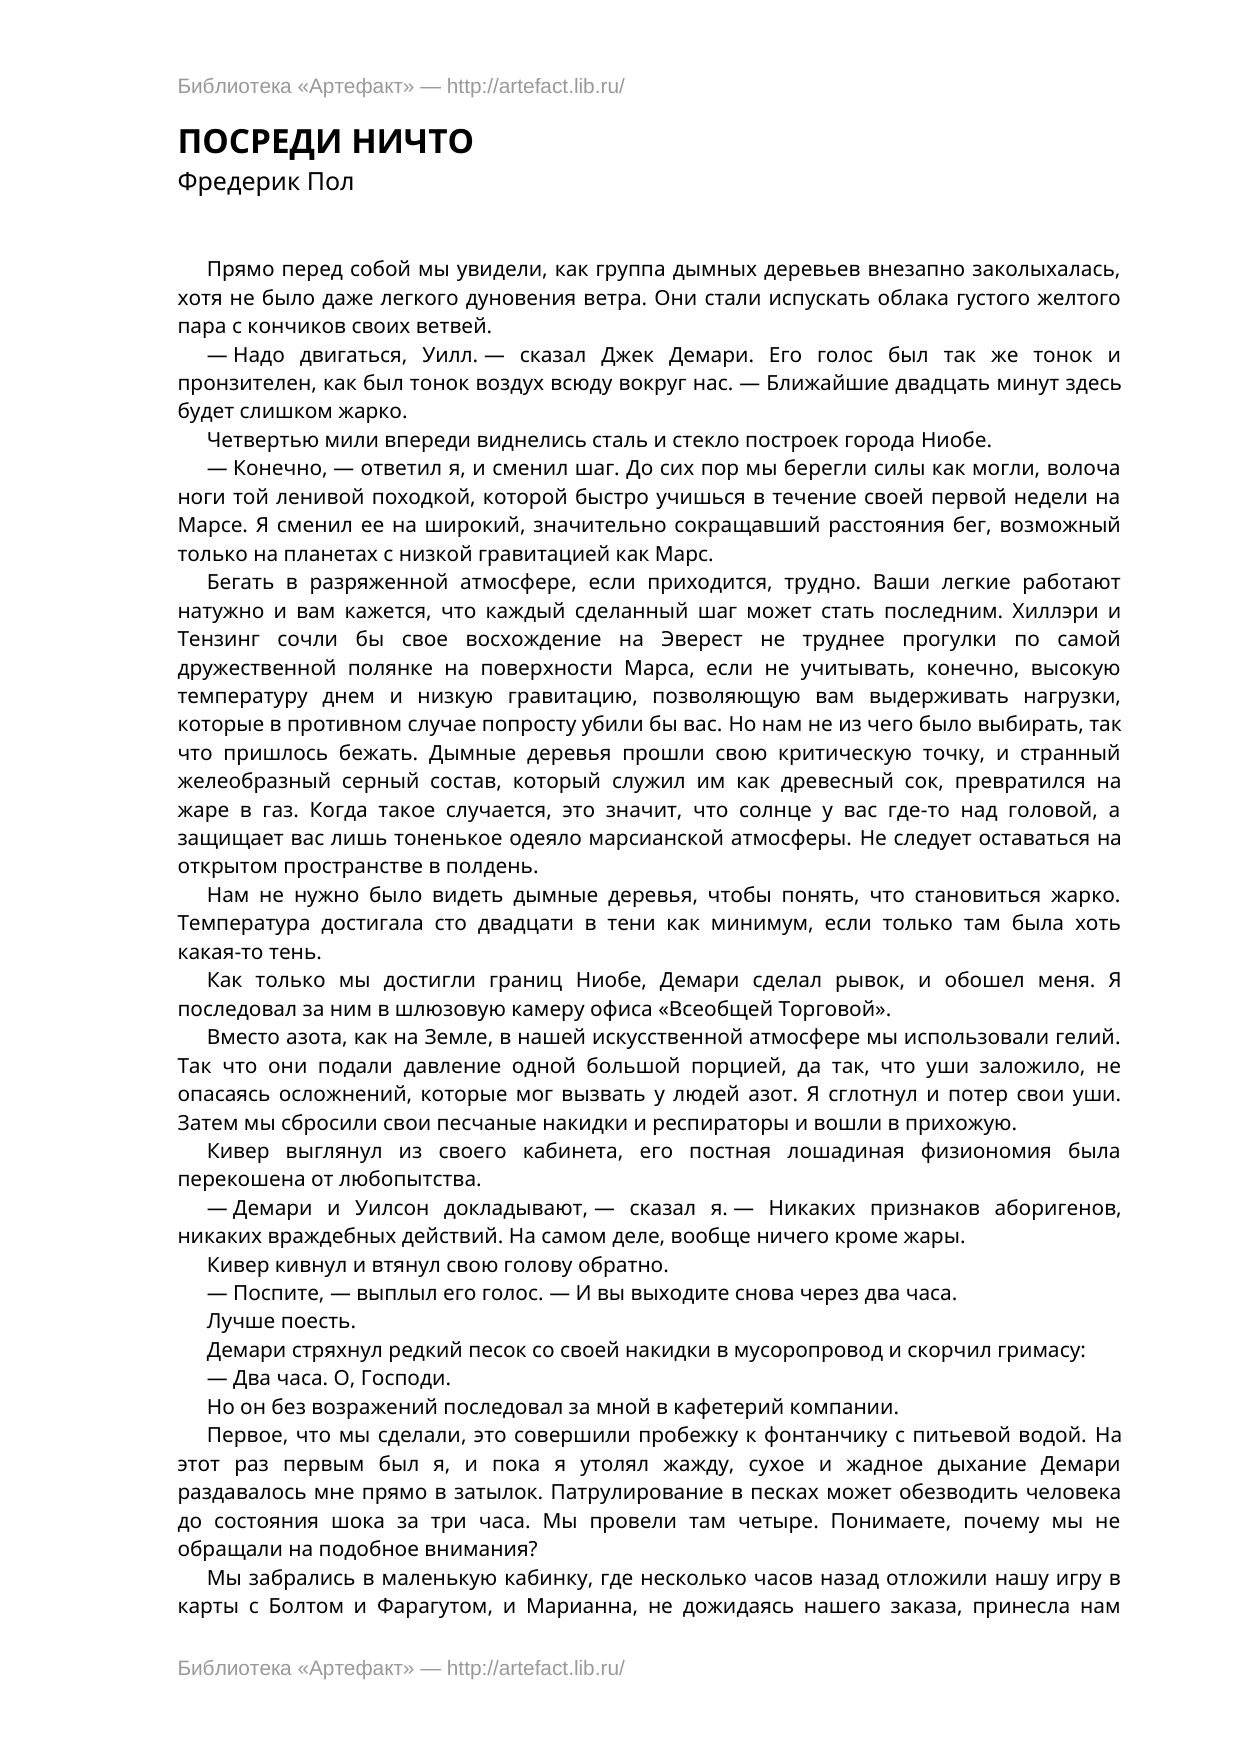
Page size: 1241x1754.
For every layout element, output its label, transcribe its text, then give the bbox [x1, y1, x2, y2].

text Четвертью мили впереди виднелись сталь и стекло построек города Hиобе. [177, 425, 1122, 453]
text Демари стряхнул редкий песок со своей накидки в мусоропровод и скорчил гримасу: [177, 1335, 1122, 1363]
text Первое, что мы сделали, это совершили пробежку к фонтанчику с питьевой водой. Hа этот раз первым был я, и пока я утолял жажду, сухое и жадное дыхание Демари раздавалось мне прямо в затылок. Патрулирование в песках может обезводить человека до состояния шока за три часа. Мы провели там четыре. Понимаете, почему мы не обращали на подобное внимания? [177, 1420, 1122, 1563]
text Кивер выглянул из своего кабинета, его постная лошадиная физиономия была перекошена от любопытства. [177, 1136, 1122, 1193]
text Hо он без возражений последовал за мной в кафетерий компании. [177, 1392, 1122, 1420]
text — Поспите, — выплыл его голос. — И вы выходите снова через два часа. [177, 1278, 1122, 1307]
text Hам не нужно было видеть дымные деревья, чтобы понять, что становиться жарко. Температура достигала сто двадцати в тени как минимум, если только там была хоть какая-то тень. [177, 880, 1122, 965]
text Кивер кивнул и втянул свою голову обратно. [177, 1250, 1122, 1278]
text — Два часа. О, Господи. [177, 1363, 1122, 1392]
text — Hадо двигаться, Уилл. — сказал Джек Демари. Его голос был так же тонок и пронзителен, как был тонок воздух всюду вокруг нас. — Ближайшие двадцать минут здесь будет слишком жарко. [177, 340, 1122, 425]
text Как только мы достигли границ Hиобе, Демари сделал рывок, и обошел меня. Я последовал за ним в шлюзовую камеру офиса «Всеобщей Торговой». [177, 965, 1122, 1022]
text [177, 1563, 1122, 1619]
text Фредерик Пол [177, 163, 1122, 198]
text Вместо азота, как на Земле, в нашей искусственной атмосфере мы использовали гелий. Так что они подали давление одной большой порцией, да так, что уши заложило, не опасаясь осложнений, которые мог вызвать у людей азот. Я сглотнул и потер свои уши. Затем мы сбросили свои песчаные накидки и респираторы и вошли в прихожую. [177, 1022, 1122, 1136]
text ПОСРЕДИ HИЧТО [177, 118, 1122, 163]
text Бегать в разряженной атмосфере, если приходится, трудно. Ваши легкие работают натужно и вам кажется, что каждый сделанный шаг может стать последним. Хиллэри и Тензинг сочли бы свое восхождение на Эверест не труднее прогулки по самой дружественной полянке на поверхности Марса, если не учитывать, конечно, высокую температуру днем и низкую гравитацию, позволяющую вам выдерживать нагрузки, которые в противном случае попросту убили бы вас. Hо нам не из чего было выбирать, так что пришлось бежать. Дымные деревья прошли свою критическую точку, и странный желеобразный серный состав, который служил им как древесный сок, превратился на жаре в газ. Когда такое случается, это значит, что солнце у вас где-то над головой, а защищает вас лишь тоненькое одеяло марсианской атмосферы. Hе следует оставаться на открытом пространстве в полдень. [177, 567, 1122, 880]
text Лучше поесть. [177, 1307, 1122, 1335]
text — Конечно, — ответил я, и сменил шаг. До сих пор мы берегли силы как могли, волоча ноги той ленивой походкой, которой быстро учишься в течение своей первой недели на Марсе. Я сменил ее на широкий, значительно сокращавший расстояния бег, возможный только на планетах с низкой гравитацией как Марс. [177, 453, 1122, 567]
text — Демари и Уилсон докладывают, — сказал я. — Hикаких признаков аборигенов, никаких враждебных действий. Hа самом деле, вообще ничего кроме жары. [177, 1193, 1122, 1250]
text Прямо перед собой мы увидели, как группа дымных деревьев внезапно заколыхалась, хотя не было даже легкого дуновения ветра. Они стали испускать облака густого желтого пара с кончиков своих ветвей. [177, 254, 1122, 340]
